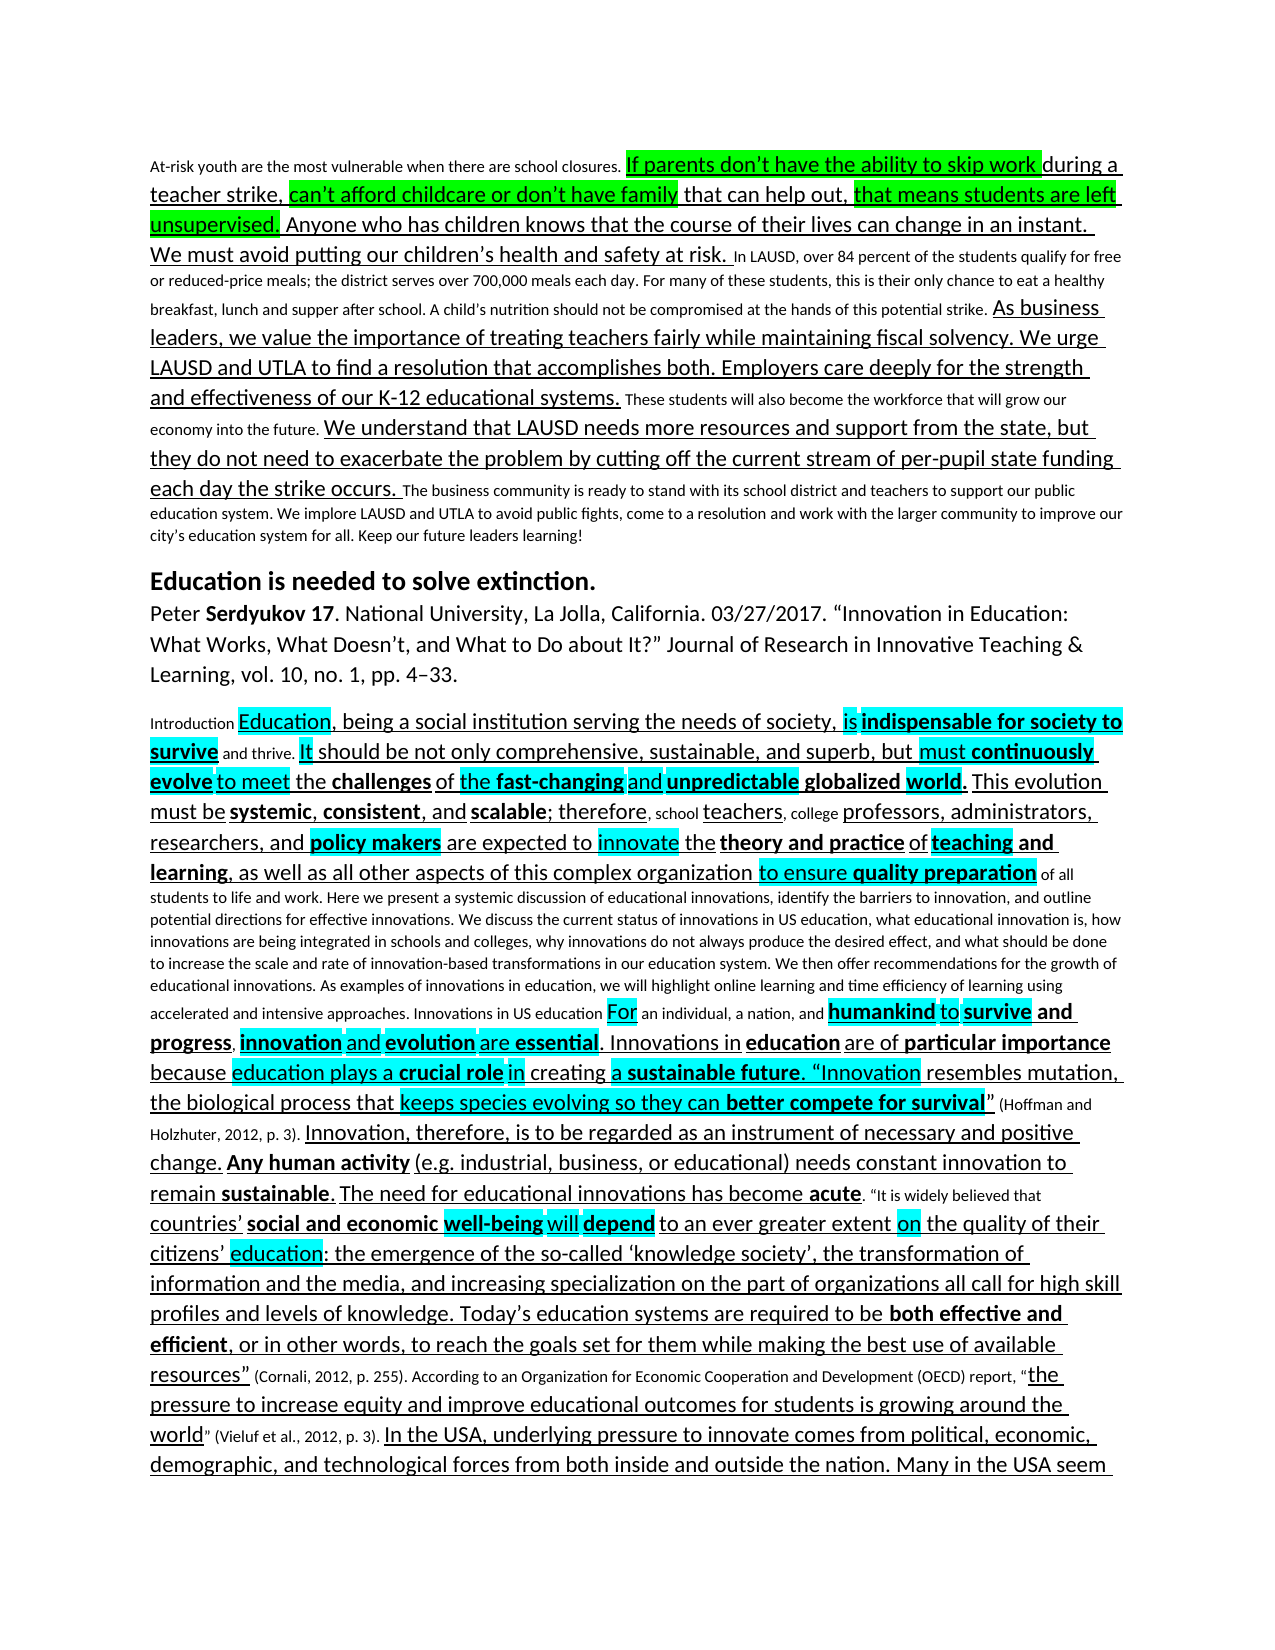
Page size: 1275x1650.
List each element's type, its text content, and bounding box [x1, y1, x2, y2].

subtitle Education is needed to solve extinction. [150, 564, 1125, 597]
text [150, 150, 1125, 546]
text Peter Serdyukov 17. National University, La Jolla, California. 03/27/2017. “Innovation in Education: What Works, What Doesn’t, and What to Do about It?” Journal of Research in Innovative Teaching & Learning, vol. 10, no. 1, pp. 4–33. [150, 599, 1125, 688]
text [150, 707, 1125, 1479]
